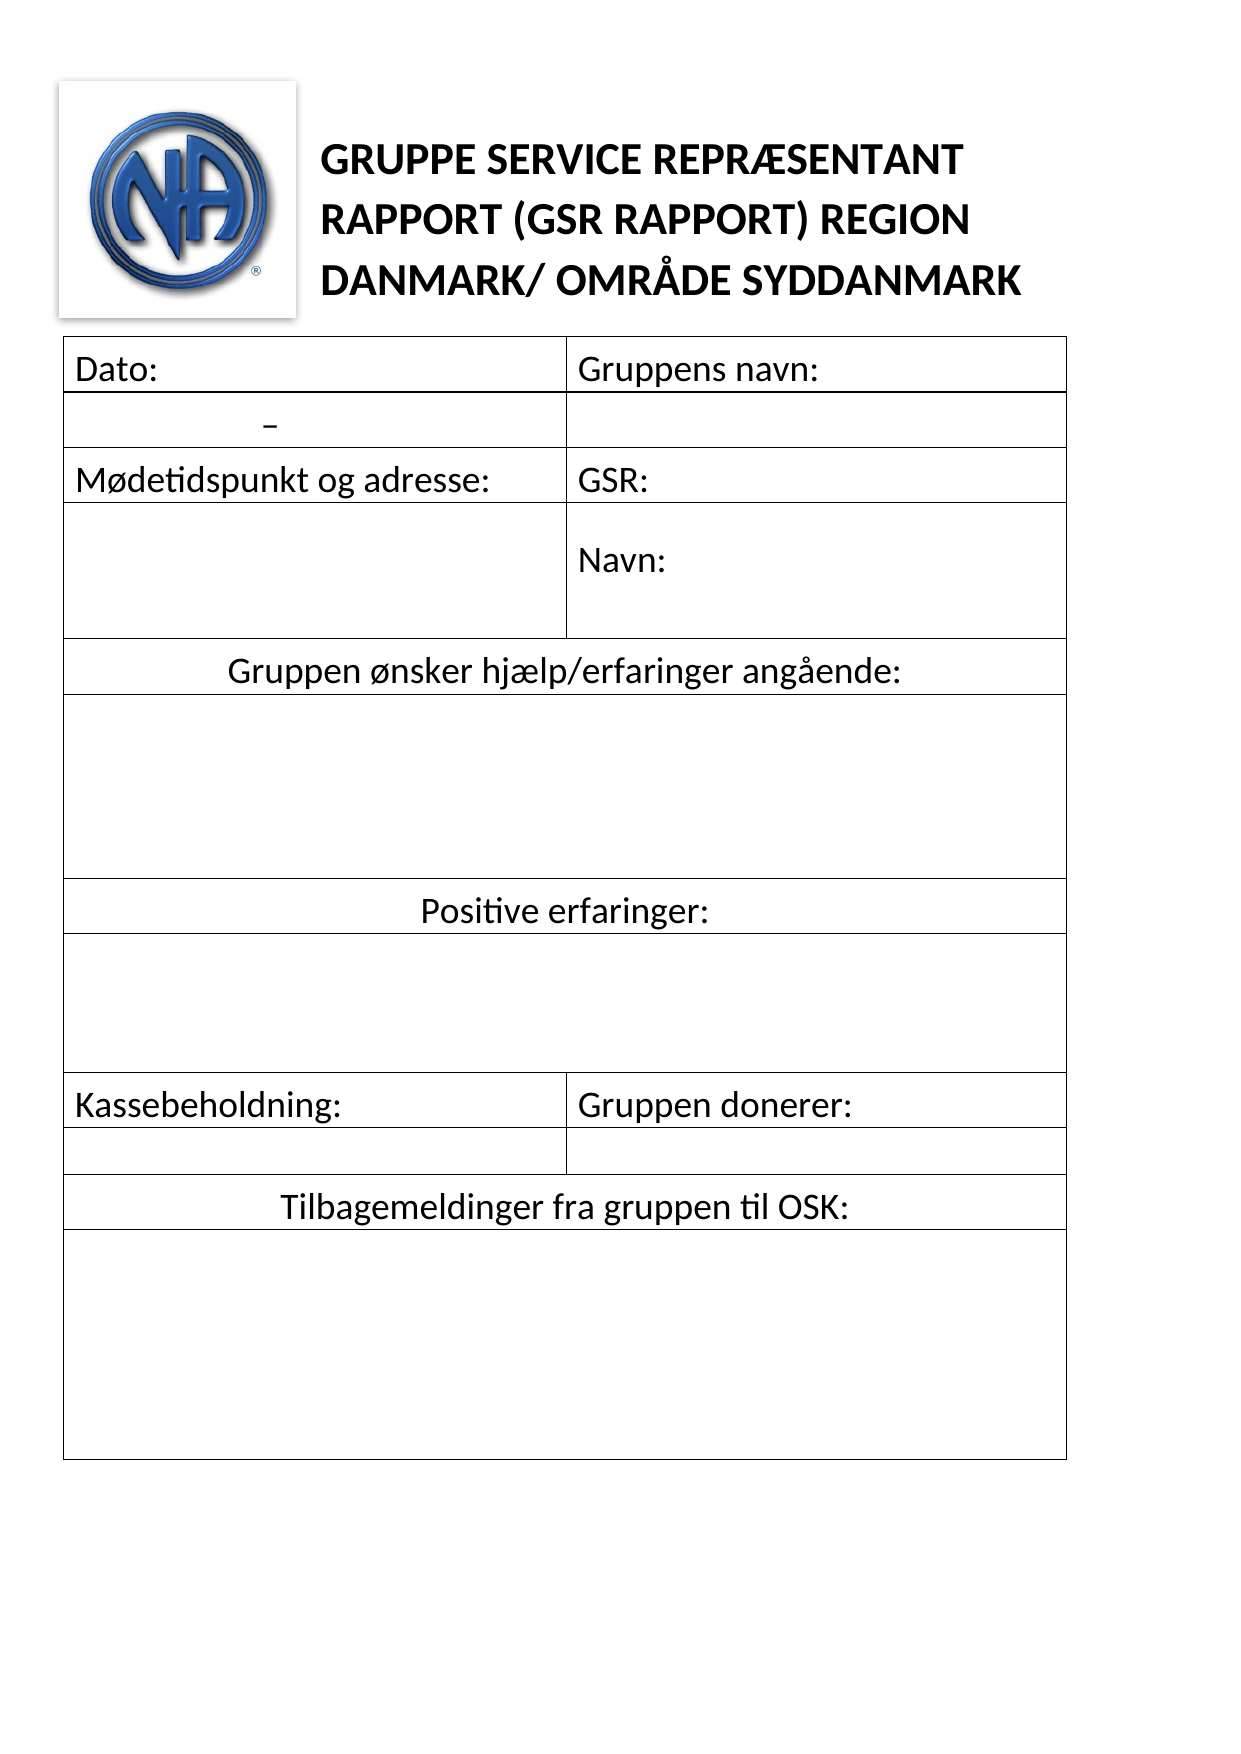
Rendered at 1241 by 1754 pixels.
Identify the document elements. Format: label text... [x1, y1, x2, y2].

text GRUPPE SERVICE REPRÆSENTANT [301, 130, 1165, 186]
table_cell [567, 1128, 1066, 1174]
table_cell [64, 695, 1066, 878]
table_header Dato: [64, 337, 566, 391]
table_cell Positive erfaringer: [64, 879, 1066, 933]
table_header Gruppens navn: [567, 337, 1066, 391]
table_cell [64, 503, 566, 638]
table_cell Mødetidspunkt og adresse: [64, 448, 566, 502]
table_cell Gruppen donerer: [567, 1073, 1066, 1127]
table_cell [64, 1128, 566, 1174]
table_cell Navn: [567, 503, 1066, 638]
table_cell Tilbagemeldinger fra gruppen til OSK: [64, 1175, 1066, 1229]
table_cell Gruppen ønsker hjælp/erfaringer angående: [64, 639, 1066, 693]
table_cell [64, 1230, 1066, 1459]
picture [73, 96, 281, 303]
table_cell Kassebeholdning: [64, 1073, 566, 1127]
table_cell GSR: [567, 448, 1066, 502]
table_cell [567, 393, 1066, 447]
table_cell – [64, 393, 566, 447]
text RAPPORT (GSR RAPPORT) REGION DANMARK/ OMRÅDE SYDDANMARK [301, 190, 1165, 306]
table_cell [64, 934, 1066, 1072]
